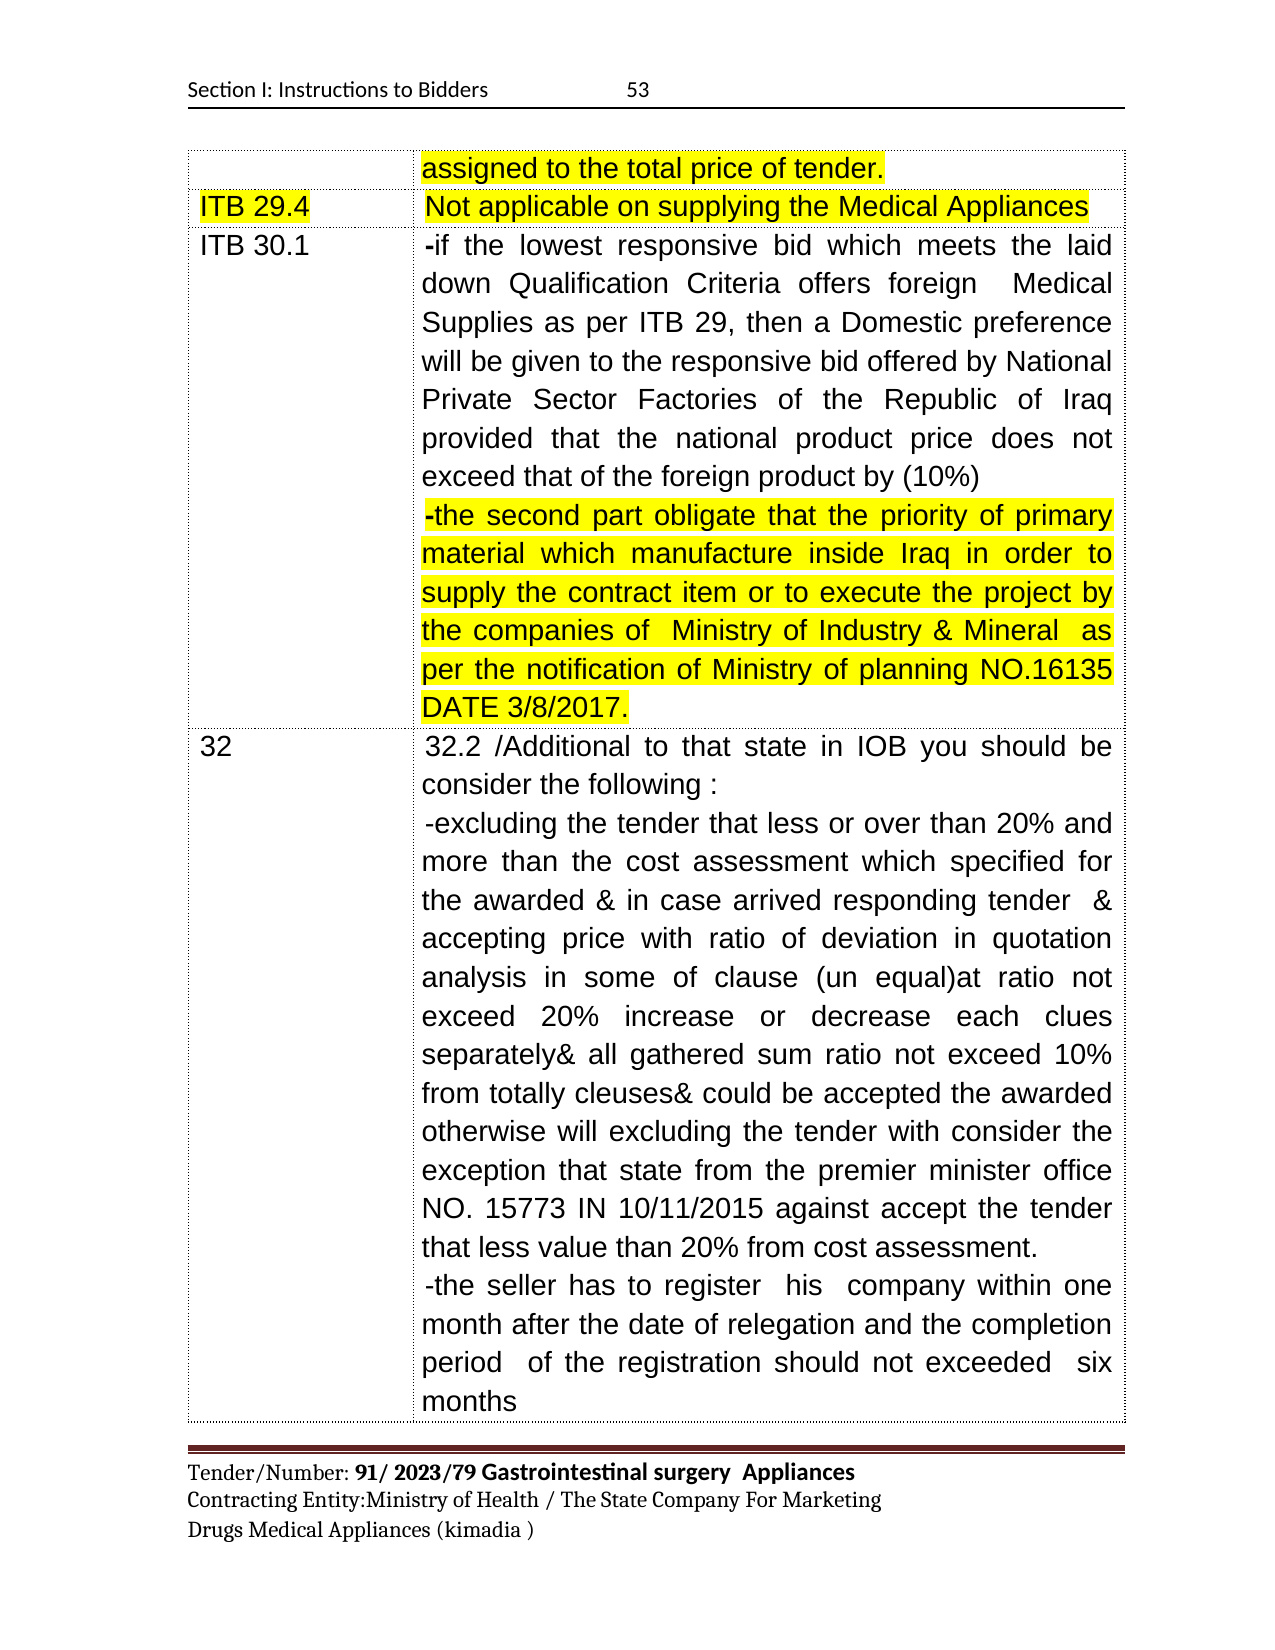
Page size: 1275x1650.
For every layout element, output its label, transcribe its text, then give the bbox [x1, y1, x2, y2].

table_cell ITB 30.1 [188, 227, 413, 728]
table_cell 32.2 /Additional to that state in IOB you should be consider the following : -excluding the tender that less or over than 20% and more than the cost assessment which specified for the awarded & in case arrived responding tender & accepting price with ratio of deviation in quotation analysis in some of clause (un equal)at ratio not exceed 20% increase or decrease each clues separately& all gathered sum ratio not exceed 10% from totally cleuses& could be accepted the awarded otherwise will excluding the tender with consider the exception that state from the premier minister office NO. 15773 IN 10/11/2015 against accept the tender that less value than 20% from cost assessment. -the seller has to register his company within one month after the date of relegation and the completion period of the registration should not exceeded six months [413, 728, 1125, 1421]
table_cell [413, 150, 1125, 188]
table_cell Not applicable on supplying the Medical Appliances [413, 189, 1125, 227]
table_cell ITB 29.4 [188, 189, 413, 227]
table_cell -if the lowest responsive bid which meets the laid down Qualification Criteria offers foreign Medical Supplies as per ITB 29, then a Domestic preference will be given to the responsive bid offered by National Private Sector Factories of the Republic of Iraq provided that the national product price does not exceed that of the foreign product by (10%) -the second part obligate that the priority of primary material which manufacture inside Iraq in order to supply the contract item or to execute the project by the companies of Ministry of Industry & Mineral as per the notification of Ministry of planning NO.16135 DATE 3/8/2017. [413, 227, 1125, 728]
table_cell 32 [188, 728, 413, 1421]
table_cell 27 [188, 150, 413, 188]
